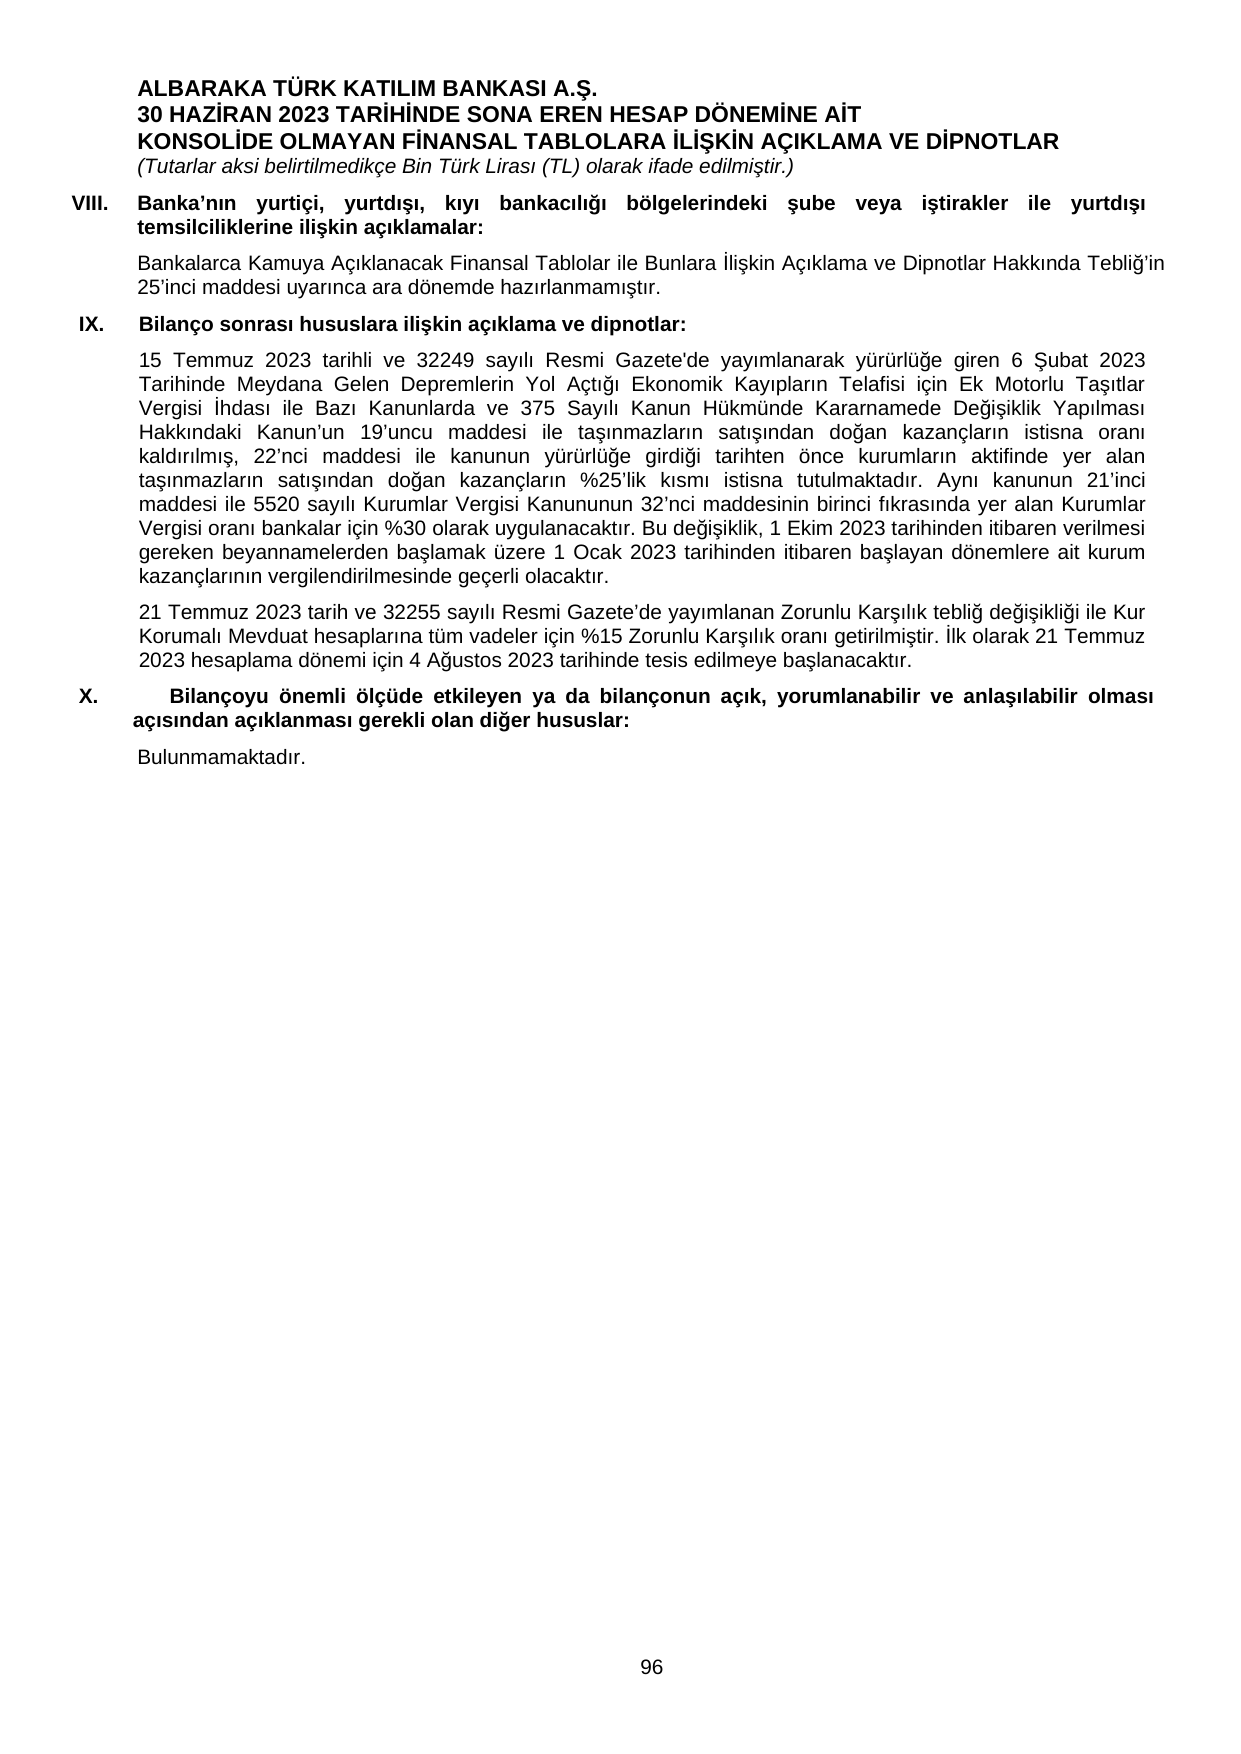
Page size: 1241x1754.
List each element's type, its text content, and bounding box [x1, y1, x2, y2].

text IX. Bilanço sonrası hususlara ilişkin açıklama ve dipnotlar: [79, 311, 1147, 335]
text 21 Temmuz 2023 tarih ve 32255 sayılı Resmi Gazete’de yayımlanan Zorunlu Karşılık tebliğ değişikliği ile Kur Korumalı Mevduat hesaplarına tüm vadeler için %15 Zorunlu Karşılık oranı getirilmiştir. İlk olarak 21 Temmuz 2023 hesaplama dönemi için 4 Ağustos 2023 tarihinde tesis edilmeye başlanacaktır. [137, 600, 1147, 672]
text X. Bilançoyu önemli ölçüde etkileyen ya da bilançonun açık, yorumlanabilir ve anlaşılabilir olması açısından açıklanması gerekli olan diğer hususlar: [79, 684, 1156, 732]
text Bulunmamaktadır. [137, 745, 1147, 769]
text 15 Temmuz 2023 tarihli ve 32249 sayılı Resmi Gazete'de yayımlanarak yürürlüğe giren 6 Şubat 2023 Tarihinde Meydana Gelen Depremlerin Yol Açtığı Ekonomik Kayıpların Telafisi için Ek Motorlu Taşıtlar Vergisi İhdası ile Bazı Kanunlarda ve 375 Sayılı Kanun Hükmünde Kararnamede Değişiklik Yapılması Hakkındaki Kanun’un 19’uncu maddesi ile taşınmazların satışından doğan kazançların istisna oranı kaldırılmış, 22’nci maddesi ile kanunun yürürlüğe girdiği tarihten önce kurumların aktifinde yer alan taşınmazların satışından doğan kazançların %25’lik kısmı istisna tutulmaktadır. Aynı kanunun 21’inci maddesi ile 5520 sayılı Kurumlar Vergisi Kanununun 32’nci maddesinin birinci fıkrasında yer alan Kurumlar Vergisi oranı bankalar için %30 olarak uygulanacaktır. Bu değişiklik, 1 Ekim 2023 tarihinden itibaren verilmesi gereken beyannamelerden başlamak üzere 1 Ocak 2023 tarihinden itibaren başlayan dönemlere ait kurum kazançlarının vergilendirilmesinde geçerli olacaktır. [79, 348, 1147, 587]
text VIII. Banka’nın yurtiçi, yurtdışı, kıyı bankacılığı bölgelerindeki şube veya iştirakler ile yurtdışı temsilciliklerine ilişkin açıklamalar: [71, 191, 1147, 238]
text Bankalarca Kamuya Açıklanacak Finansal Tablolar ile Bunlara İlişkin Açıklama ve Dipnotlar Hakkında Tebliğ’in 25’inci maddesi uyarınca ara dönemde hazırlanmamıştır. [137, 251, 1166, 299]
